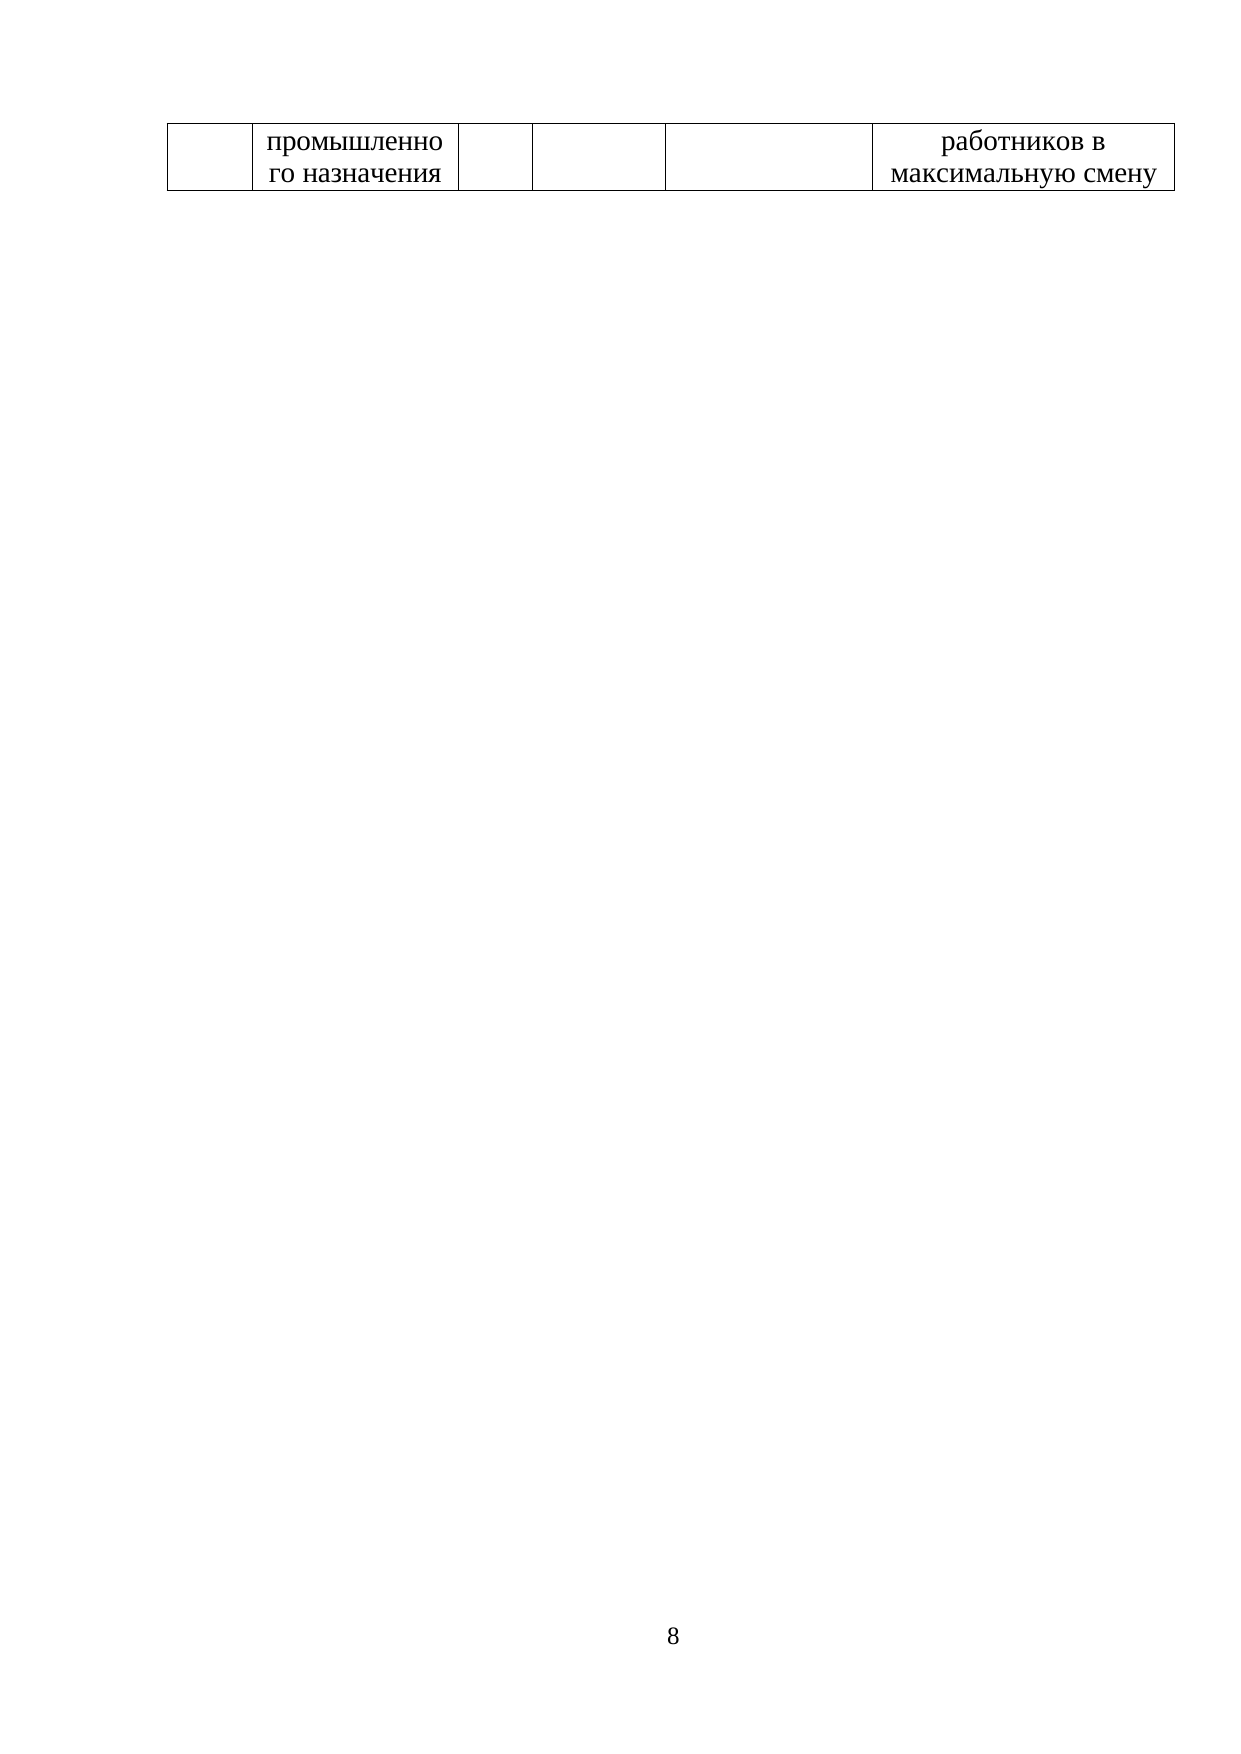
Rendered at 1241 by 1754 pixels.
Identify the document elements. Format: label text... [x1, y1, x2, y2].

table_header [459, 124, 532, 190]
table_header [666, 124, 872, 190]
table_header [533, 124, 665, 190]
table_header [168, 124, 252, 190]
table_header промышленно го назначения [253, 124, 458, 190]
table_header работников в максимальную смену [873, 124, 1174, 190]
